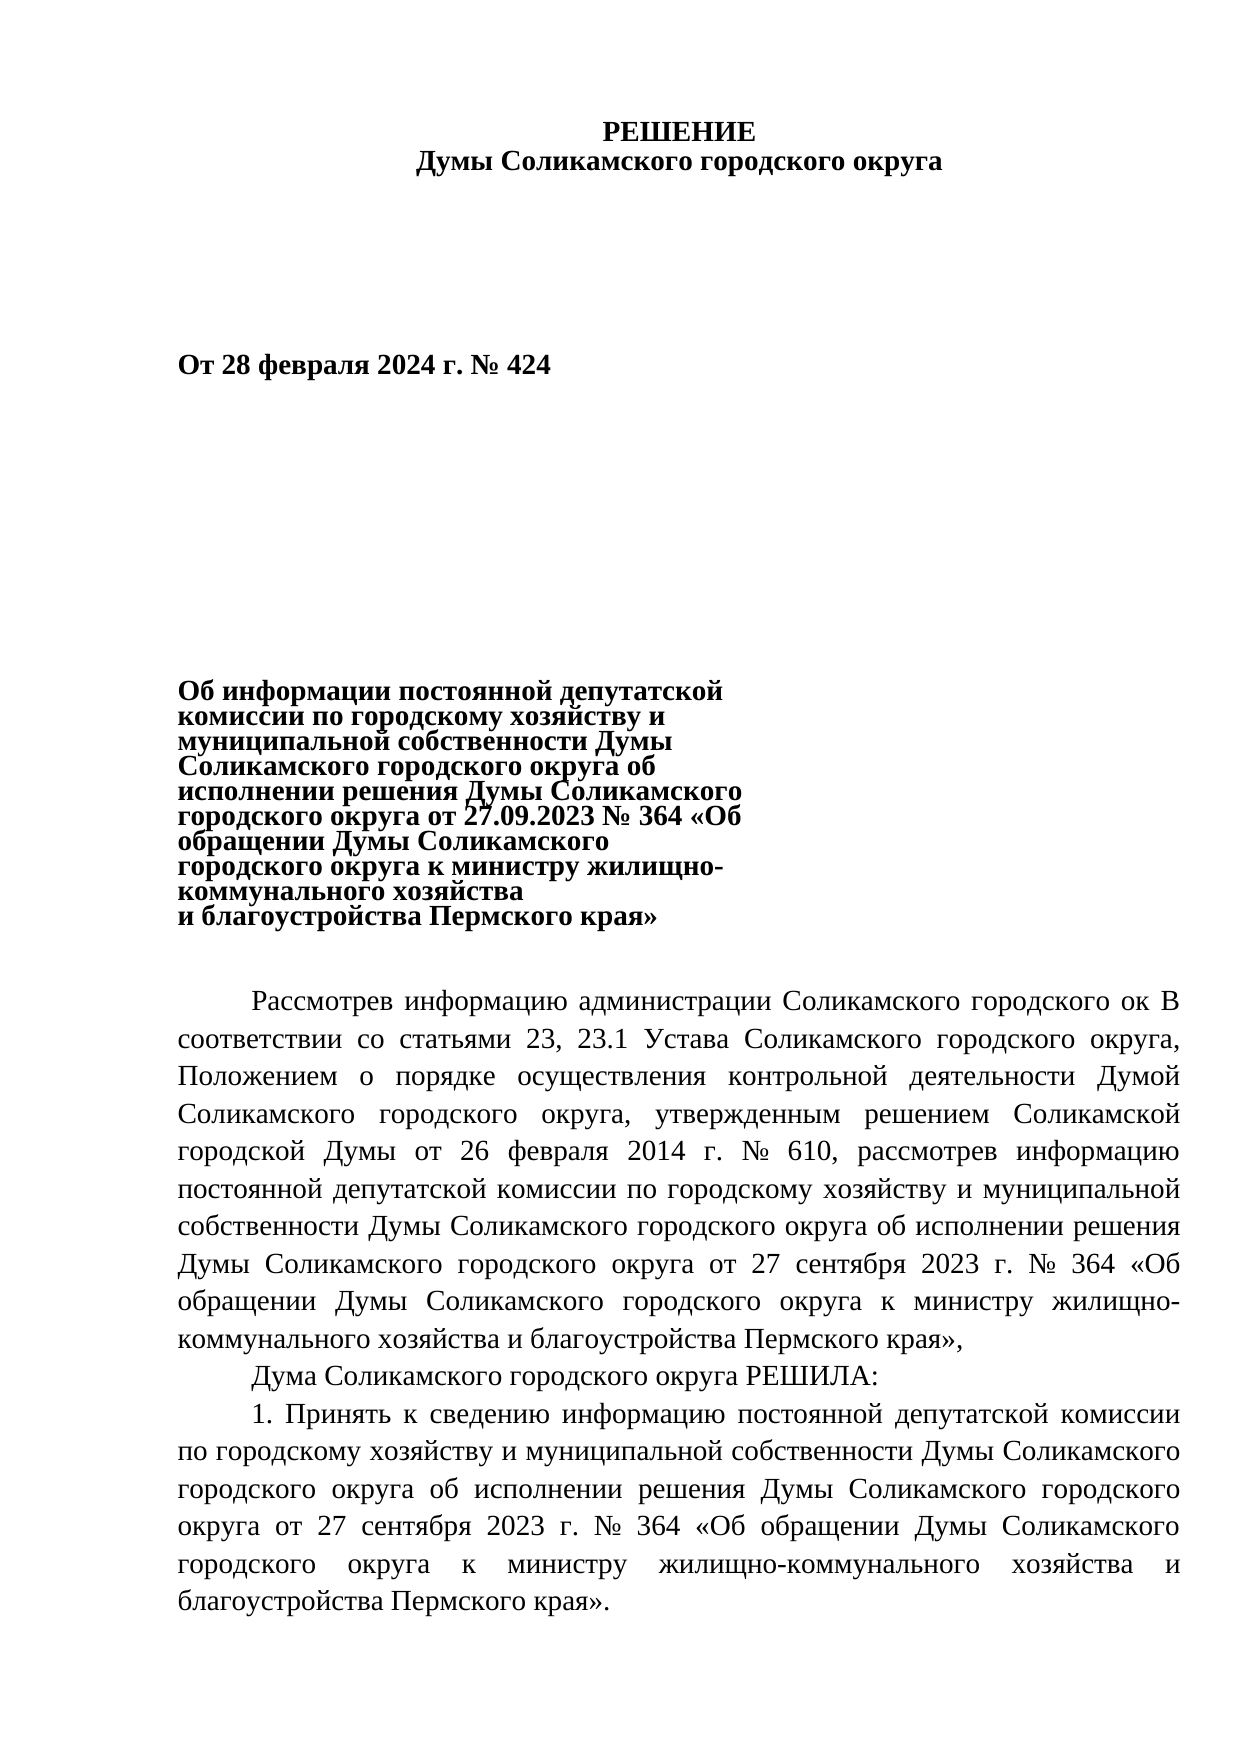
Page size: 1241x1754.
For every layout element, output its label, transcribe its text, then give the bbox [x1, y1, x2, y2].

text Думы Соликамского городского округа [177, 147, 1181, 176]
text От 28 февраля 2024 г. № 424 [177, 351, 1181, 381]
text Об информации постоянной депутатской комиссии по городскому хозяйству и муниципальной собственности Думы Соликамского городского округа об исполнении решения Думы Соликамского городского округа от 27.09.2023 № 364 «Об обращении Думы Соликамского городского округа к министру жилищно-коммунального хозяйства [177, 681, 758, 906]
text Дума Соликамского городского округа РЕШИЛА: [177, 1356, 1181, 1393]
text и благоустройства Пермского края» [177, 906, 758, 931]
text РЕШЕНИЕ [177, 118, 1181, 147]
text 1. Принять к сведению информацию постоянной депутатской комиссии по городскому хозяйству и муниципальной собственности Думы Соликамского городского округа об исполнении решения Думы Соликамского городского округа от 27 сентября . № 364 «Об обращении Думы Соликамского городского округа к министру жилищно-коммунального хозяйства и благоустройства Пермского края». [177, 1393, 1181, 1618]
text Рассмотрев информацию администрации Соликамского городского ок В соответствии со статьями 23, 23.1 Устава Соликамского городского округа, Положением о порядке осуществления контрольной деятельности Думой Соликамского городского округа, утвержденным решением Соликамской городской Думы от 26 февраля . № 610, рассмотрев информацию постоянной депутатской комиссии по городскому хозяйству и муниципальной собственности Думы Соликамского городского округа об исполнении решения Думы Соликамского городского округа от 27 сентября . № 364 «Об обращении Думы Соликамского городского округа к министру жилищно-коммунального хозяйства и благоустройства Пермского края», [177, 981, 1181, 1356]
